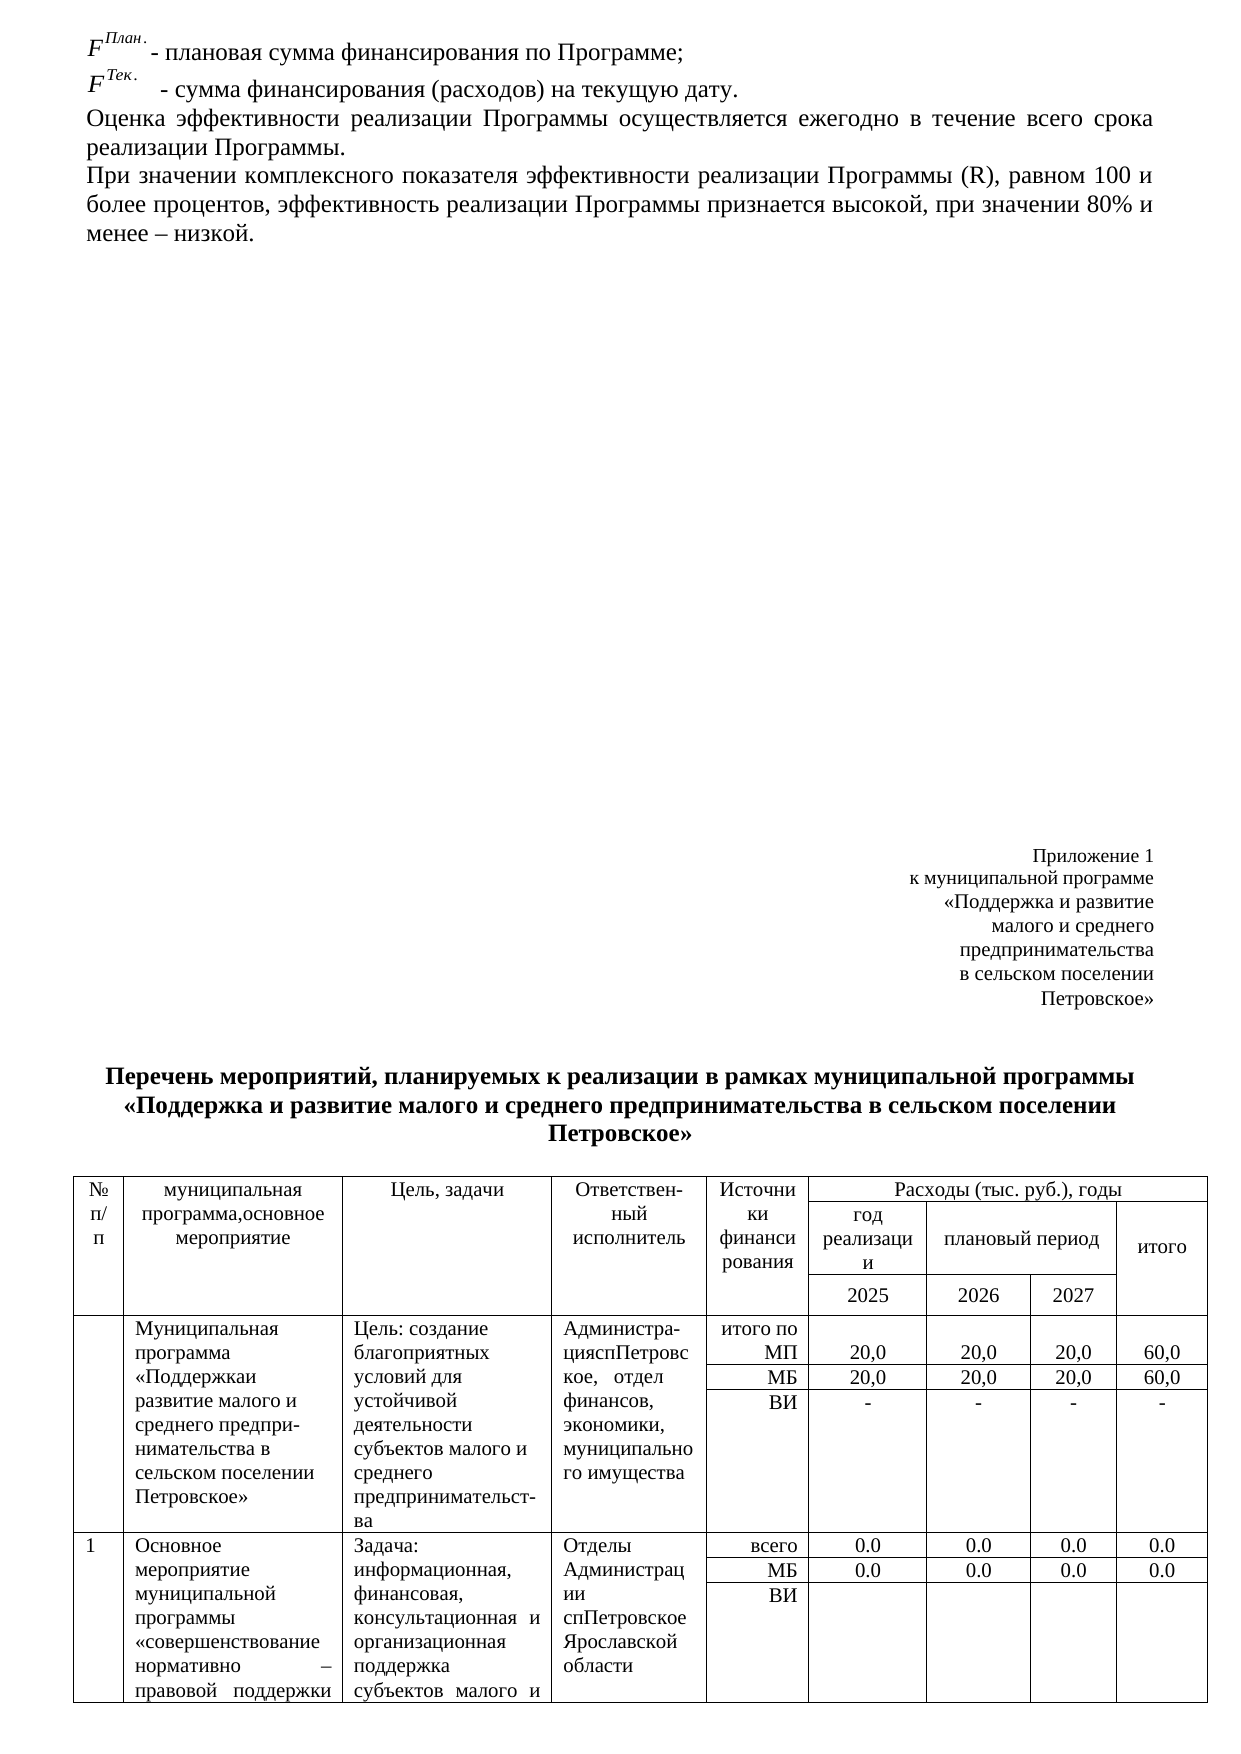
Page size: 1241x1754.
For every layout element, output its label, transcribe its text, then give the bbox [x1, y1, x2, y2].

table_cell итого по МП [707, 1316, 808, 1364]
table_cell Муниципальная программа «Поддержкаи развитие малого и среднего предпри-нимательства в сельском поселении Петровское» [124, 1316, 342, 1532]
table_cell 60,0 [1117, 1316, 1207, 1364]
table_cell - [1117, 1390, 1207, 1532]
table_cell [927, 1583, 1030, 1702]
table_cell Администра-цияспПетровское, отдел финансов, экономики, муниципального имущества [552, 1316, 706, 1532]
table_cell 0.0 [809, 1533, 926, 1557]
table_cell 20,0 [809, 1316, 926, 1364]
table_cell ВИ [707, 1583, 808, 1702]
table_cell 0.0 [1031, 1558, 1116, 1582]
text «Поддержка и развитие малого и среднего предпринимательства в сельском поселении Петровское» [75, 1090, 1165, 1147]
table_cell [74, 1316, 123, 1532]
text Перечень мероприятий, планируемых к реализации в рамках муниципальной программы [75, 1061, 1165, 1090]
table_cell Основное мероприятие муниципальной программы «совершенствование нормативно – правовой поддержки предпринимательской деятельности» (обеспечение деятельности совета предпринимателей) [124, 1533, 342, 1702]
table_cell 20,0 [809, 1365, 926, 1389]
table_cell - [809, 1390, 926, 1532]
table_cell МБ [707, 1558, 808, 1582]
table_cell МБ [707, 1365, 808, 1389]
table_cell 2026 [927, 1275, 1030, 1314]
table_cell итого [1117, 1202, 1207, 1314]
table_header Цель, задачи [343, 1177, 551, 1314]
table_cell 2025 [809, 1275, 926, 1314]
table_cell 1 [74, 1533, 123, 1702]
table_cell [809, 1583, 926, 1702]
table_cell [552, 1533, 706, 1702]
table_cell плановый период [927, 1202, 1116, 1274]
table_cell - [1031, 1390, 1116, 1532]
table_cell Задача: информационная, финансовая, консультационная и организационная поддержка субъектов малого и среднего предпринимательства сельского поселения ПетровскоеЯрославской области [343, 1533, 551, 1702]
table_cell - [927, 1390, 1030, 1532]
table_cell Приложение 1 к муниципальной программе «Поддержка и развитие малого и среднего предпринимательства в сельском поселении Петровское» [75, 707, 1165, 1032]
table_cell [1117, 1583, 1207, 1702]
table_header № п/п [74, 1177, 123, 1314]
table_cell 20,0 [927, 1316, 1030, 1364]
table_cell 20,0 [1031, 1365, 1116, 1389]
table_cell год реализации [809, 1202, 926, 1274]
table_cell 0.0 [1117, 1533, 1207, 1557]
table_cell [1031, 1583, 1116, 1702]
table_cell 0.0 [927, 1558, 1030, 1582]
table_cell 20,0 [1031, 1316, 1116, 1364]
table_cell 60,0 [1117, 1365, 1207, 1389]
table_cell 0.0 [1031, 1533, 1116, 1557]
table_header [75, 30, 1165, 707]
table_cell Цель: создание благоприятных условий для устойчивой деятельности субъектов малого и среднего предпринимательст-ва [343, 1316, 551, 1532]
table_header Расходы (тыс. руб.), годы [809, 1177, 1207, 1201]
table_cell 0.0 [1117, 1558, 1207, 1582]
table_header Источники финансирования [707, 1177, 808, 1314]
table_cell 20,0 [927, 1365, 1030, 1389]
table_cell 2027 [1031, 1275, 1116, 1314]
table_cell всего [707, 1533, 808, 1557]
table_cell ВИ [707, 1390, 808, 1532]
table_cell 0.0 [927, 1533, 1030, 1557]
table_header муниципальная программа,основное мероприятие [124, 1177, 342, 1314]
table_cell 0.0 [809, 1558, 926, 1582]
table_header Ответствен-ный исполнитель [552, 1177, 706, 1314]
